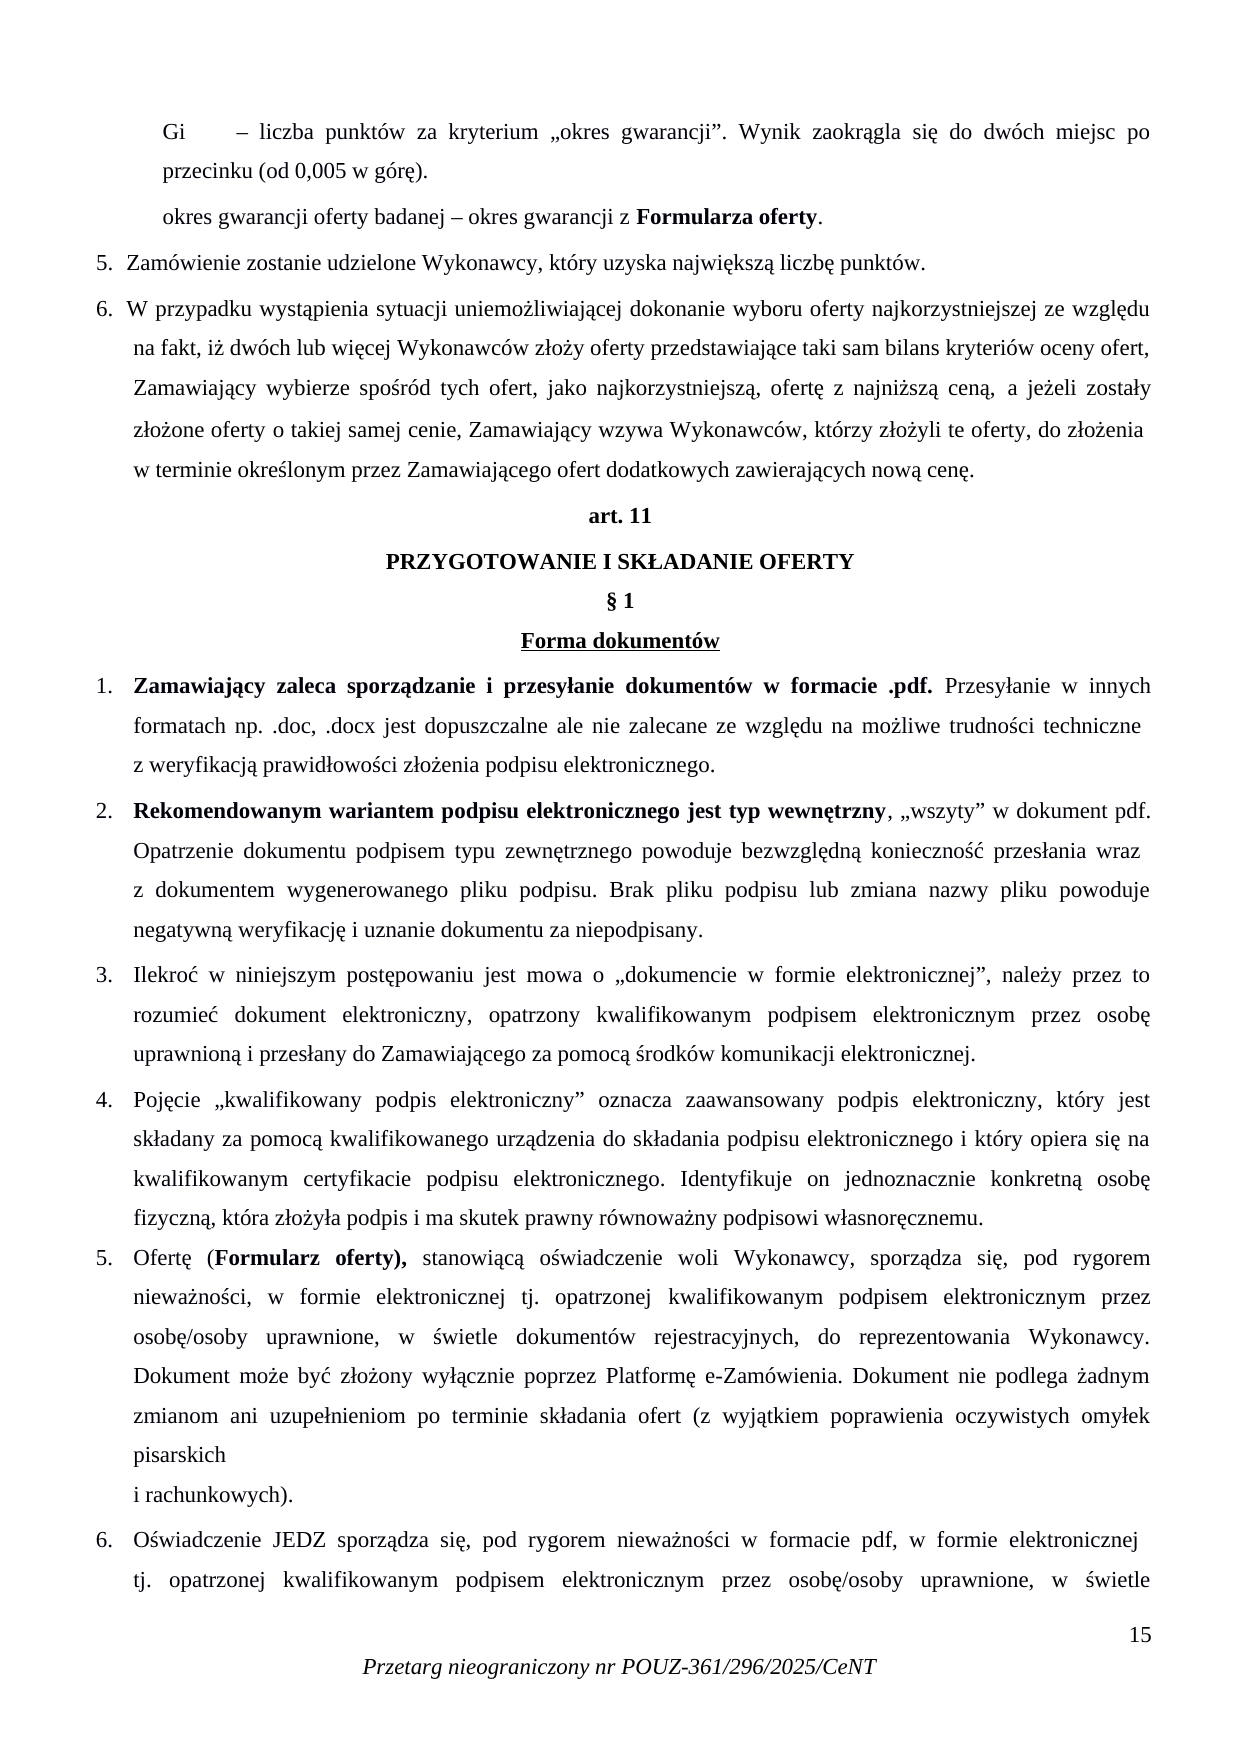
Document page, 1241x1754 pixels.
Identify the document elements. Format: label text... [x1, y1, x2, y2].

text § 1 [89, 587, 1152, 614]
list okres gwarancji oferty badanej – okres gwarancji z Formularza oferty. [162, 203, 1152, 230]
list Ilekroć w niniejszym postępowaniu jest mowa o „dokumencie w formie elektronicznej”, należy przez to rozumieć dokument elektroniczny, opatrzony kwalifikowanym podpisem elektronicznym przez osobę uprawnioną i przesłany do Zamawiającego za pomocą środków komunikacji elektronicznej. [96, 961, 1152, 1067]
text art. 11 [89, 502, 1152, 528]
list Ofertę (Formularz oferty), stanowiącą oświadczenie woli Wykonawcy, sporządza się, pod rygorem nieważności, w formie elektronicznej tj. opatrzonej kwalifikowanym podpisem elektronicznym przez osobę/osoby uprawnione, w świetle dokumentów rejestracyjnych, do reprezentowania Wykonawcy. Dokument może być złożony wyłącznie poprzez Platformę e-Zamówienia. Dokument nie podlega żadnym zmianom ani uzupełnieniom po terminie składania ofert (z wyjątkiem poprawienia oczywistych omyłek pisarskich i rachunkowych). [96, 1244, 1152, 1507]
list Zamawiający zaleca sporządzanie i przesyłanie dokumentów w formacie .pdf. Przesyłanie w innych formatach np. .doc, .docx jest dopuszczalne ale nie zalecane ze względu na możliwe trudności techniczne z weryfikacją prawidłowości złożenia podpisu elektronicznego. [96, 672, 1152, 778]
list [96, 1527, 1152, 1592]
list Gi – liczba punktów za kryterium „okres gwarancji”. Wynik zaokrągla się do dwóch miejsc po przecinku (od 0,005 w górę). [162, 118, 1152, 184]
text Forma dokumentów [89, 627, 1152, 653]
text PRZYGOTOWANIE I SKŁADANIE OFERTY [89, 548, 1152, 574]
list W przypadku wystąpienia sytuacji uniemożliwiającej dokonanie wyboru oferty najkorzystniejszej ze względu na fakt, iż dwóch lub więcej Wykonawców złoży oferty przedstawiające taki sam bilans kryteriów oceny ofert, Zamawiający wybierze spośród tych ofert, jako najkorzystniejszą, ofertę z najniższą ceną, a jeżeli zostały złożone oferty o takiej samej cenie, Zamawiający wzywa Wykonawców, którzy złożyli te oferty, do złożenia w terminie określonym przez Zamawiającego ofert dodatkowych zawierających nową cenę. [96, 295, 1152, 483]
list Rekomendowanym wariantem podpisu elektronicznego jest typ wewnętrzny, „wszyty” w dokument pdf. Opatrzenie dokumentu podpisem typu zewnętrznego powoduje bezwzględną konieczność przesłania wraz z dokumentem wygenerowanego pliku podpisu. Brak pliku podpisu lub zmiana nazwy pliku powoduje negatywną weryfikację i uznanie dokumentu za niepodpisany. [96, 797, 1152, 942]
list Zamówienie zostanie udzielone Wykonawcy, który uzyska największą liczbę punktów. [96, 249, 1152, 275]
list Pojęcie „kwalifikowany podpis elektroniczny” oznacza zaawansowany podpis elektroniczny, który jest składany za pomocą kwalifikowanego urządzenia do składania podpisu elektronicznego i który opiera się na kwalifikowanym certyfikacie podpisu elektronicznego. Identyfikuje on jednoznacznie konkretną osobę fizyczną, która złożyła podpis i ma skutek prawny równoważny podpisowi własnoręcznemu. [96, 1086, 1152, 1231]
